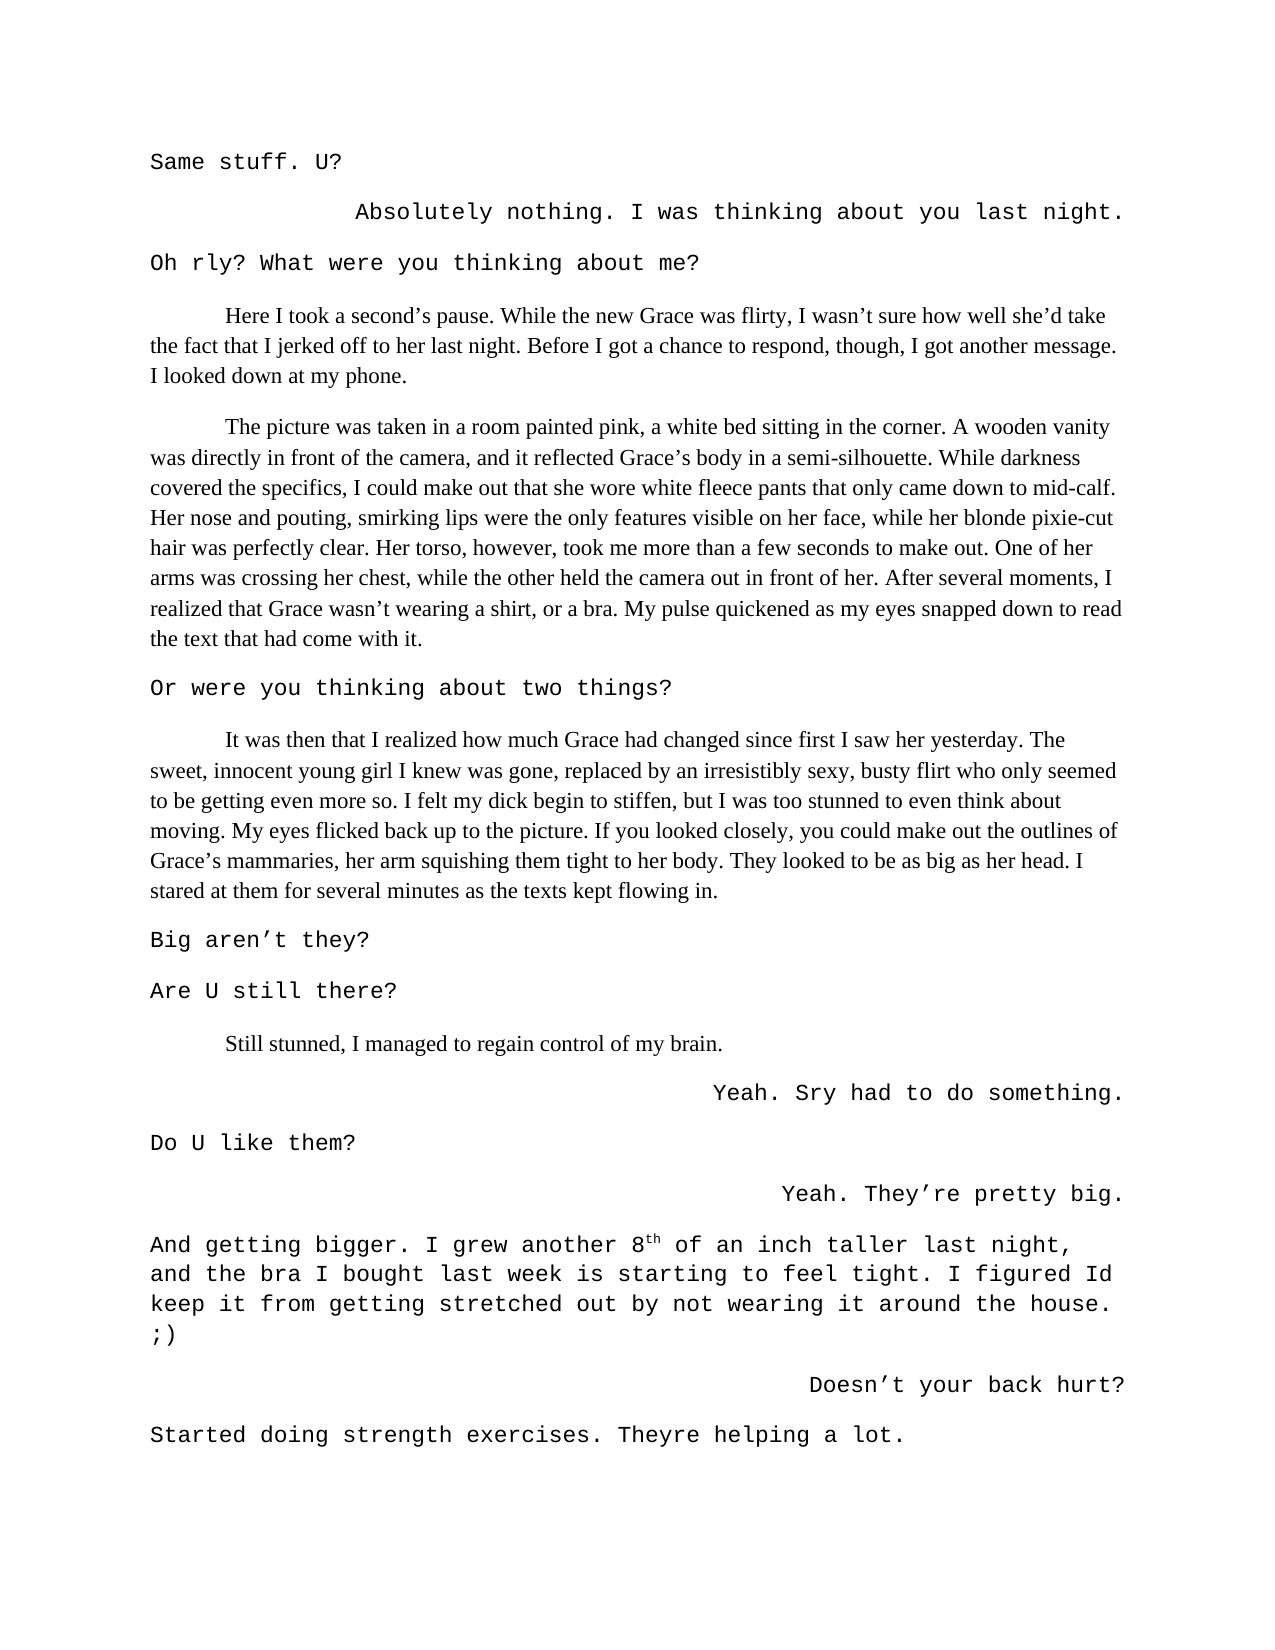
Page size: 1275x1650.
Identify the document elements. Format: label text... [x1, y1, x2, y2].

text Are U still there? [150, 979, 1125, 1005]
text And getting bigger. I grew another 8th of an inch taller last night, and the bra I bought last week is starting to feel tight. I figured Id keep it from getting stretched out by not wearing it around the house. ;) [150, 1233, 1125, 1348]
text Doesn’t your back hurt? [150, 1373, 1125, 1399]
text Started doing strength exercises. Theyre helping a lot. [150, 1424, 1125, 1449]
text It was then that I realized how much Grace had changed since first I saw her yesterday. The sweet, innocent young girl I knew was gone, replaced by an irresistibly sexy, busty flirt who only seemed to be getting even more so. I felt my dick begin to stiffen, but I was too stunned to even think about moving. My eyes flicked back up to the picture. If you looked closely, you could make out the outlines of Grace’s mammaries, her arm squishing them tight to her body. They looked to be as big as her head. I stared at them for several minutes as the texts kept flowing in. [150, 726, 1125, 904]
text Yeah. They’re pretty big. [150, 1182, 1125, 1208]
text The picture was taken in a room painted pink, a white bed sitting in the corner. A wooden vanity was directly in front of the camera, and it reflected Grace’s body in a semi-silhouette. While darkness covered the specifics, I could make out that she wore white fleece pants that only came down to mid-calf. Her nose and pouting, smirking lips were the only features visible on her face, while her blonde pixie-cut hair was perfectly clear. Her torso, however, took me more than a few seconds to make out. One of her arms was crossing her chest, while the other held the camera out in front of her. After several moments, I realized that Grace wasn’t wearing a shirt, or a bra. My pulse quickened as my eyes snapped down to read the text that had come with it. [150, 413, 1125, 651]
text Big aren’t they? [150, 928, 1125, 954]
text Oh rly? What were you thinking about me? [150, 251, 1125, 277]
text Do U like them? [150, 1132, 1125, 1158]
text Absolutely nothing. I was thinking about you last night. [150, 201, 1125, 227]
text Or were you thinking about two things? [150, 676, 1125, 702]
text Same stuff. U? [150, 150, 1125, 176]
text Still stunned, I managed to regain control of my brain. [150, 1030, 1125, 1056]
text Yeah. Sry had to do something. [150, 1081, 1125, 1107]
text Here I took a second’s pause. While the new Grace was flirty, I wasn’t sure how well she’d take the fact that I jerked off to her last night. Before I got a chance to respond, though, I got another message. I looked down at my phone. [150, 302, 1125, 389]
